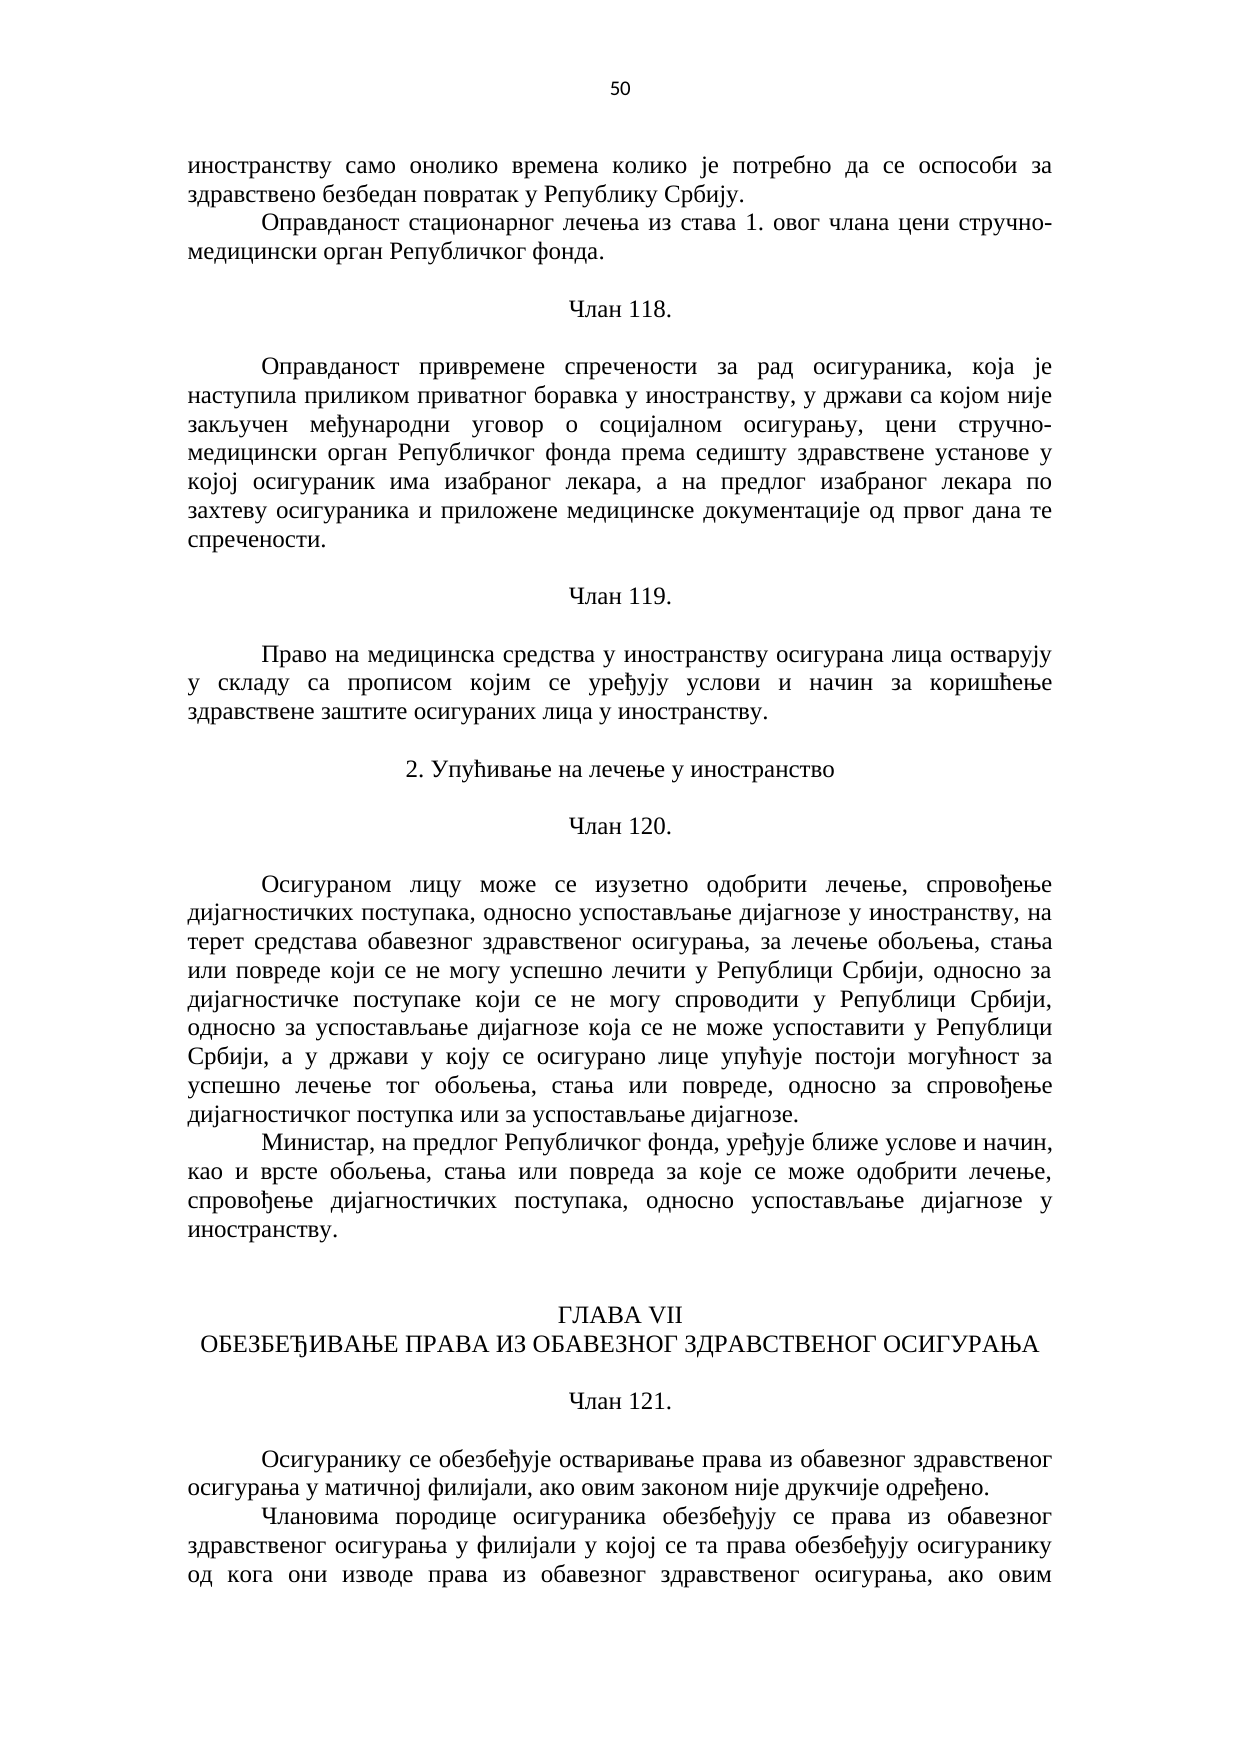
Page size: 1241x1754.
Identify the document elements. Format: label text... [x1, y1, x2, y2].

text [187, 1501, 1053, 1587]
text Члан 118. [187, 294, 1053, 322]
text Члан 120. [187, 811, 1053, 840]
text ОБЕЗБЕЂИВАЊЕ ПРАВА ИЗ ОБАВЕЗНОГ ЗДРАВСТВЕНОГ ОСИГУРАЊА [187, 1329, 1053, 1357]
text 2. Упућивање на лечење у иностранство [187, 754, 1053, 782]
text Члан 119. [187, 581, 1053, 610]
text Члан 121. [187, 1386, 1053, 1415]
text Оправданост стационарног лечења из става 1. овог члана цени стручно-медицински орган Републичког фонда. [187, 207, 1053, 265]
text Осигураном лицу може се изузетно одобрити лечење, спровођење дијагностичких поступака, односно успостављање дијагнозе у иностранству, на терет средстава обавезног здравственог осигурања, за лечење обољења, стања или повреде који се не могу успешно лечити у Републици Србији, односно за дијагностичке поступаке који се не могу спроводити у Републици Србији, односно за успостављање дијагнозе која се не може успоставити у Републици Србији, а у држави у коју се осигурано лице упућује постоји могућност за успешно лечење тог обољења, стања или повреде, односно за спровођење дијагностичког поступка или за успостављање дијагнозе. [187, 869, 1053, 1127]
text ГЛАВА VII [187, 1300, 1053, 1329]
text Осигуранику се обезбеђује остваривање права из обавезног здравственог осигурања у матичној филијали, ако овим законом није друкчије одређено. [187, 1444, 1053, 1501]
text Министар, на предлог Републичког фонда, уређује ближе услове и начин, као и врсте обољења, стања или повреда за које се може одобрити лечење, спровођење дијагностичких поступака, односно успостављање дијагнозе у иностранству. [187, 1127, 1053, 1242]
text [187, 150, 1053, 207]
text Оправданост привремене спречености за рад осигураника, која је наступила приликом приватног боравка у иностранству, у држави са којом није закључен међународни уговор о социјалном осигурању, цени стручно-медицински орган Републичког фонда према седишту здравствене установе у којој осигураник има изабраног лекара, а на предлог изабраног лекара по захтеву осигураника и приложене медицинске документације од првог дана те спречености. [187, 351, 1053, 552]
text Право на медицинска средства у иностранству осигурана лица остварују у складу са прописом којим се уређују услови и начин за коришћење здравствене заштите осигураних лица у иностранству. [187, 639, 1053, 725]
